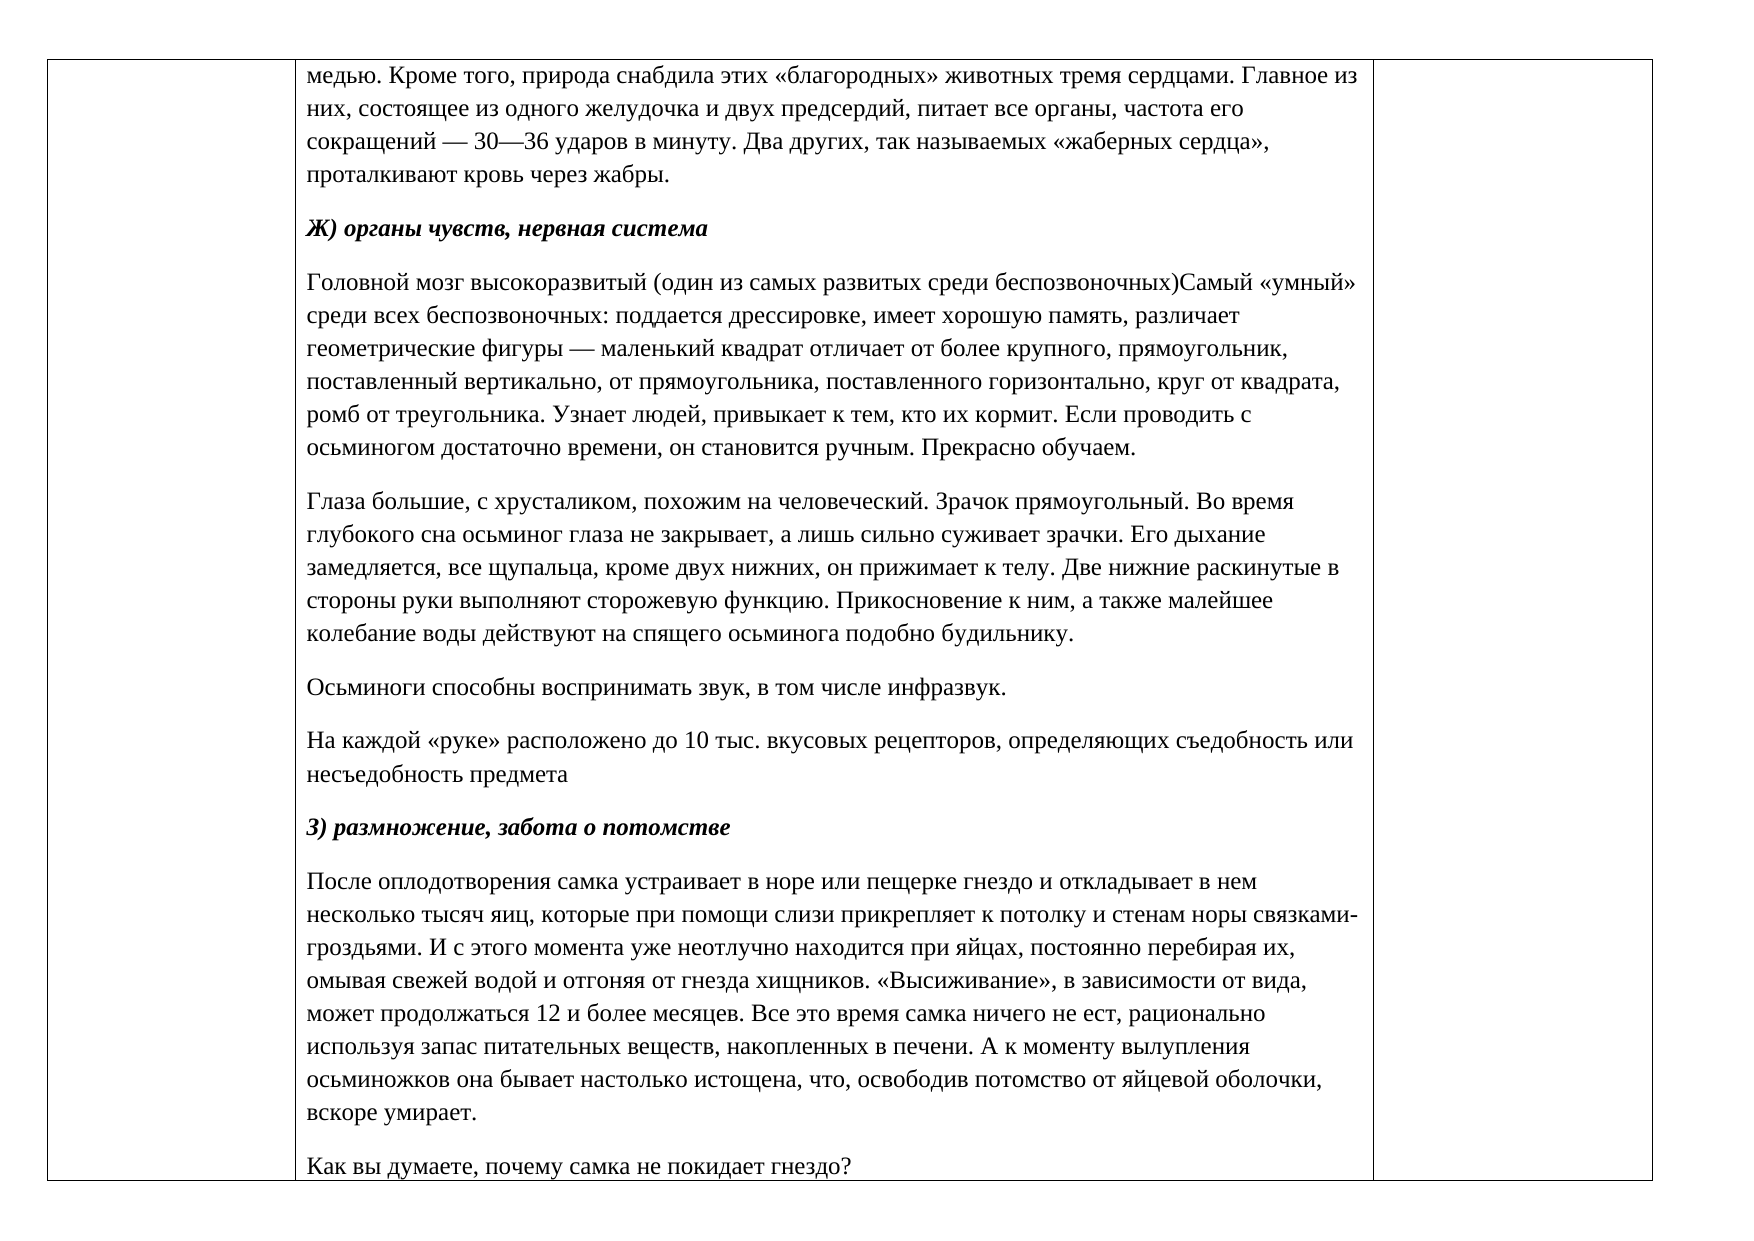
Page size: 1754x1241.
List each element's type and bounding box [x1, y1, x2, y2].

table_cell [296, 60, 1373, 1180]
table_cell [48, 60, 295, 1180]
table_cell [1374, 60, 1652, 1180]
